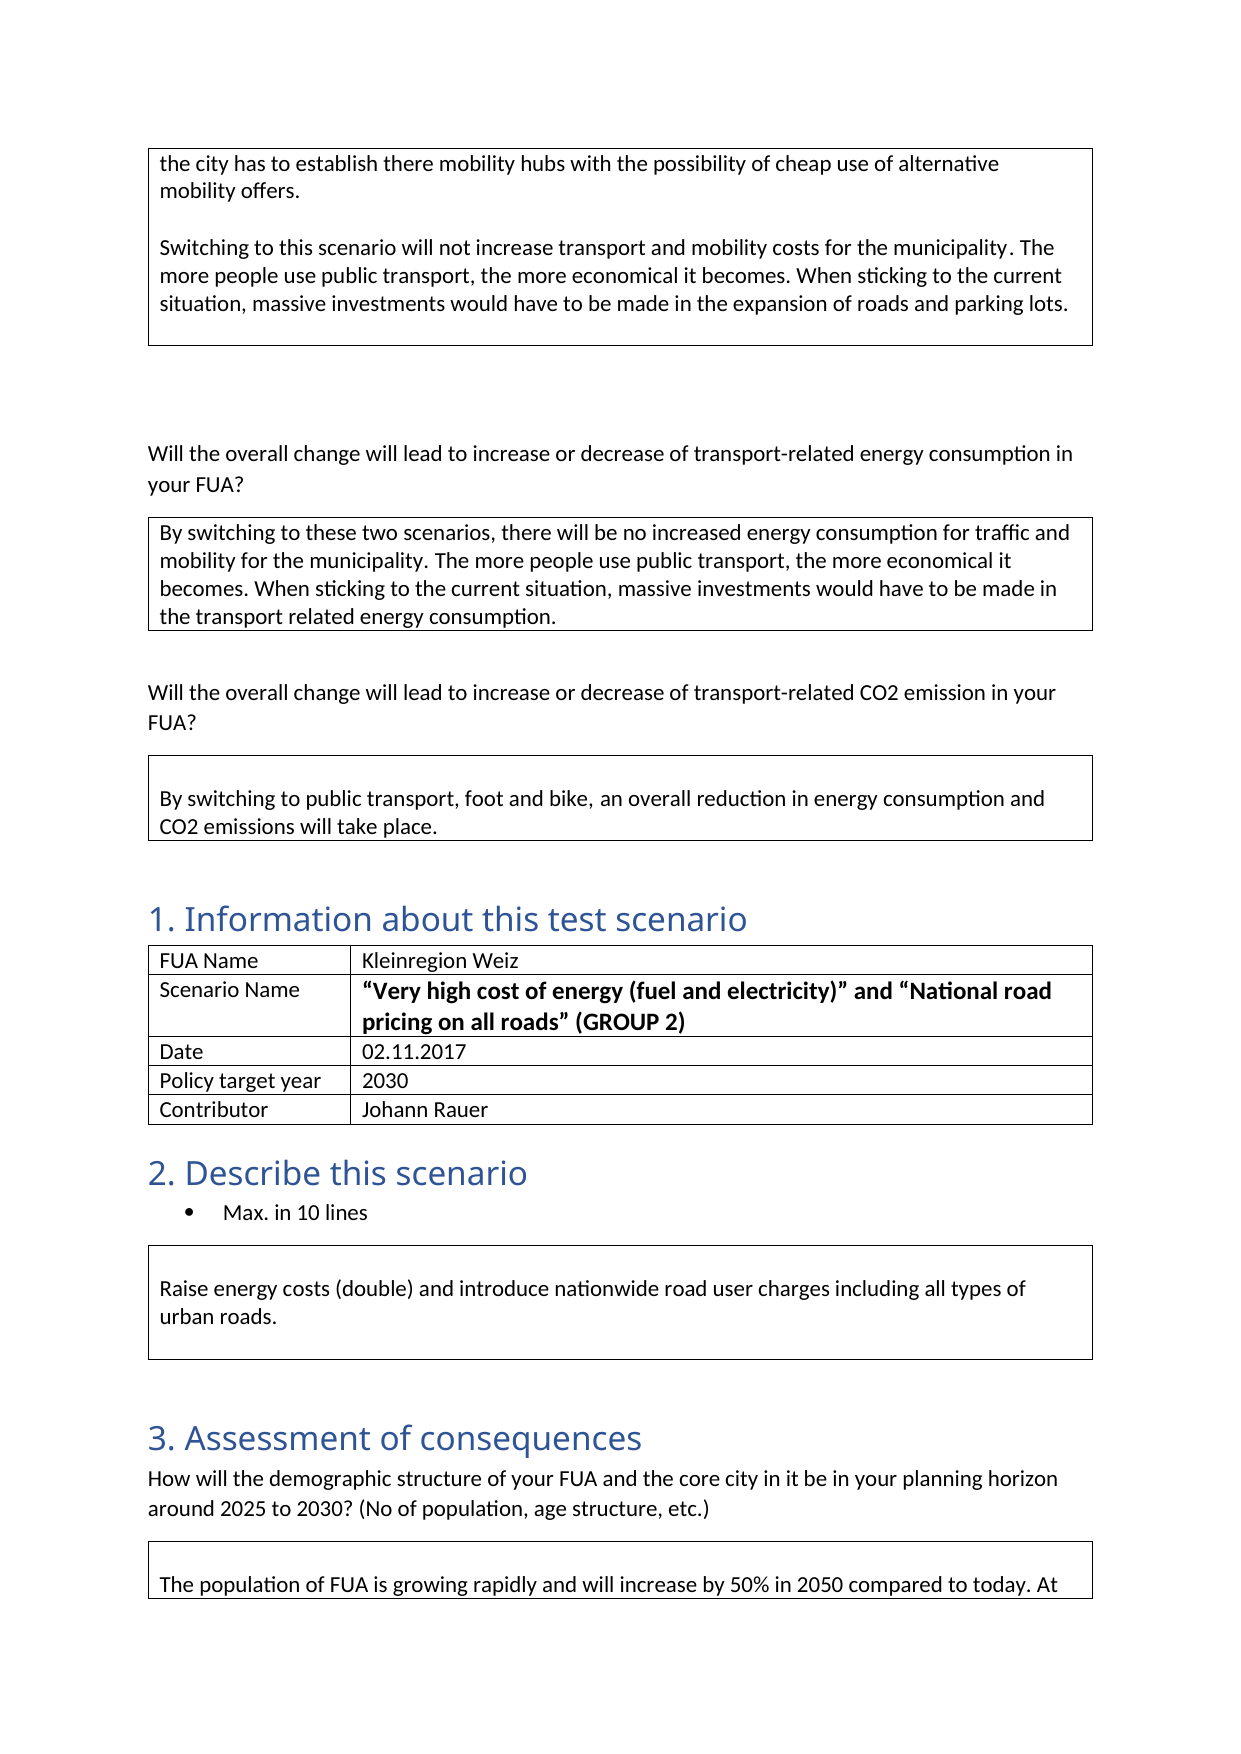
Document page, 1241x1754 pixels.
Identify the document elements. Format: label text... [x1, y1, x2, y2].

subtitle 3. Assessment of consequences [148, 1415, 1093, 1460]
text How will the demographic structure of your FUA and the core city in it be in your planning horizon around 2025 to 2030? (No of population, age structure, etc.) [148, 1464, 1093, 1522]
table_cell 02.11.2017 [351, 1037, 1092, 1065]
table_cell Policy target year [149, 1066, 350, 1094]
text Will the overall change will lead to increase or decrease of transport-related energy consumption in your FUA? [148, 439, 1093, 498]
table_header By switching to these two scenarios, there will be no increased energy consumption for traffic and mobility for the municipality. The more people use public transport, the more economical it becomes. When sticking to the current situation, massive investments would have to be made in the transport related energy consumption. [149, 518, 1092, 630]
table_header Raise energy costs (double) and introduce nationwide road user charges including all types of urban roads. [149, 1246, 1092, 1358]
table_cell Date [149, 1037, 350, 1065]
subtitle 1. Information about this test scenario [148, 896, 1093, 942]
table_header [149, 1542, 1092, 1598]
table_cell “Very high cost of energy (fuel and electricity)” and “National road pricing on all roads” (GROUP 2) [351, 975, 1092, 1036]
text Will the overall change will lead to increase or decrease of transport-related CO2 emission in your FUA? [148, 678, 1093, 736]
table_header FUA Name [149, 946, 350, 974]
table_cell Johann Rauer [351, 1095, 1092, 1123]
list Max. in 10 lines [185, 1198, 1093, 1226]
table_cell Scenario Name [149, 975, 350, 1036]
subtitle 2. Describe this scenario [148, 1149, 1093, 1195]
table_header By switching to public transport, foot and bike, an overall reduction in energy consumption and CO2 emissions will take place. [149, 756, 1092, 840]
table_header Kleinregion Weiz [351, 946, 1092, 974]
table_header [149, 149, 1092, 345]
table_cell 2030 [351, 1066, 1092, 1094]
table_cell Contributor [149, 1095, 350, 1123]
